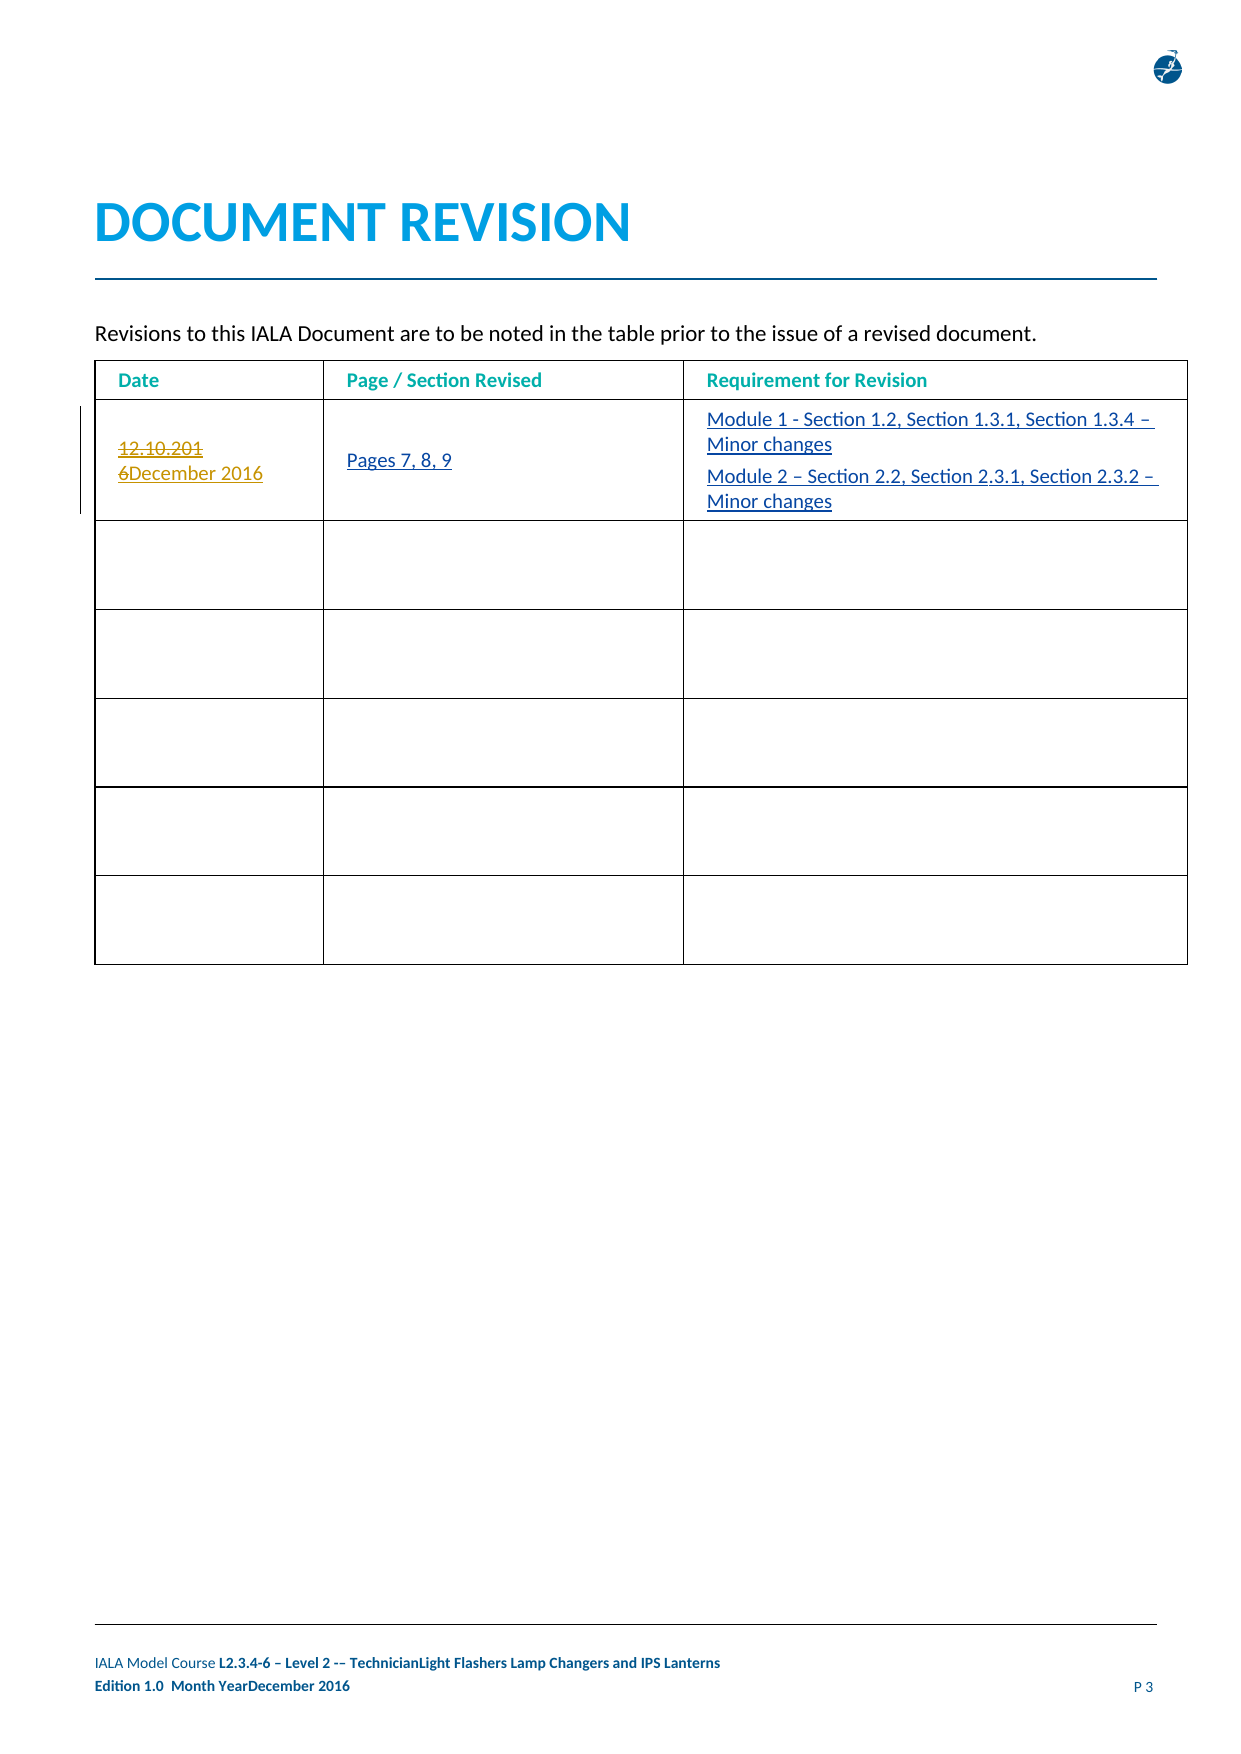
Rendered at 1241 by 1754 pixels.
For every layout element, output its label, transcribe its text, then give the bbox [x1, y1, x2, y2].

picture [1122, 0, 1241, 119]
table_cell [684, 699, 1187, 786]
table_cell [684, 400, 1187, 520]
table_cell [324, 521, 683, 609]
table_cell [324, 610, 683, 698]
table_cell [96, 400, 323, 520]
table_cell [684, 876, 1187, 964]
table_header Requirement for Revision [684, 361, 1187, 399]
table_header Page / Section Revised [324, 361, 683, 399]
table_cell [684, 788, 1187, 875]
table_cell [96, 876, 323, 964]
table_header Date [96, 361, 323, 399]
text Revisions to this IALA Document are to be noted in the table prior to the issue of a revised document. [94, 319, 1157, 347]
table_cell [324, 699, 683, 786]
table_cell [96, 788, 323, 875]
table_cell [324, 876, 683, 964]
table_cell [684, 521, 1187, 609]
table_cell [324, 400, 683, 520]
table_cell [96, 610, 323, 698]
table_cell [96, 699, 323, 786]
table_cell [96, 521, 323, 609]
table_cell [324, 788, 683, 875]
table_cell [684, 610, 1187, 698]
